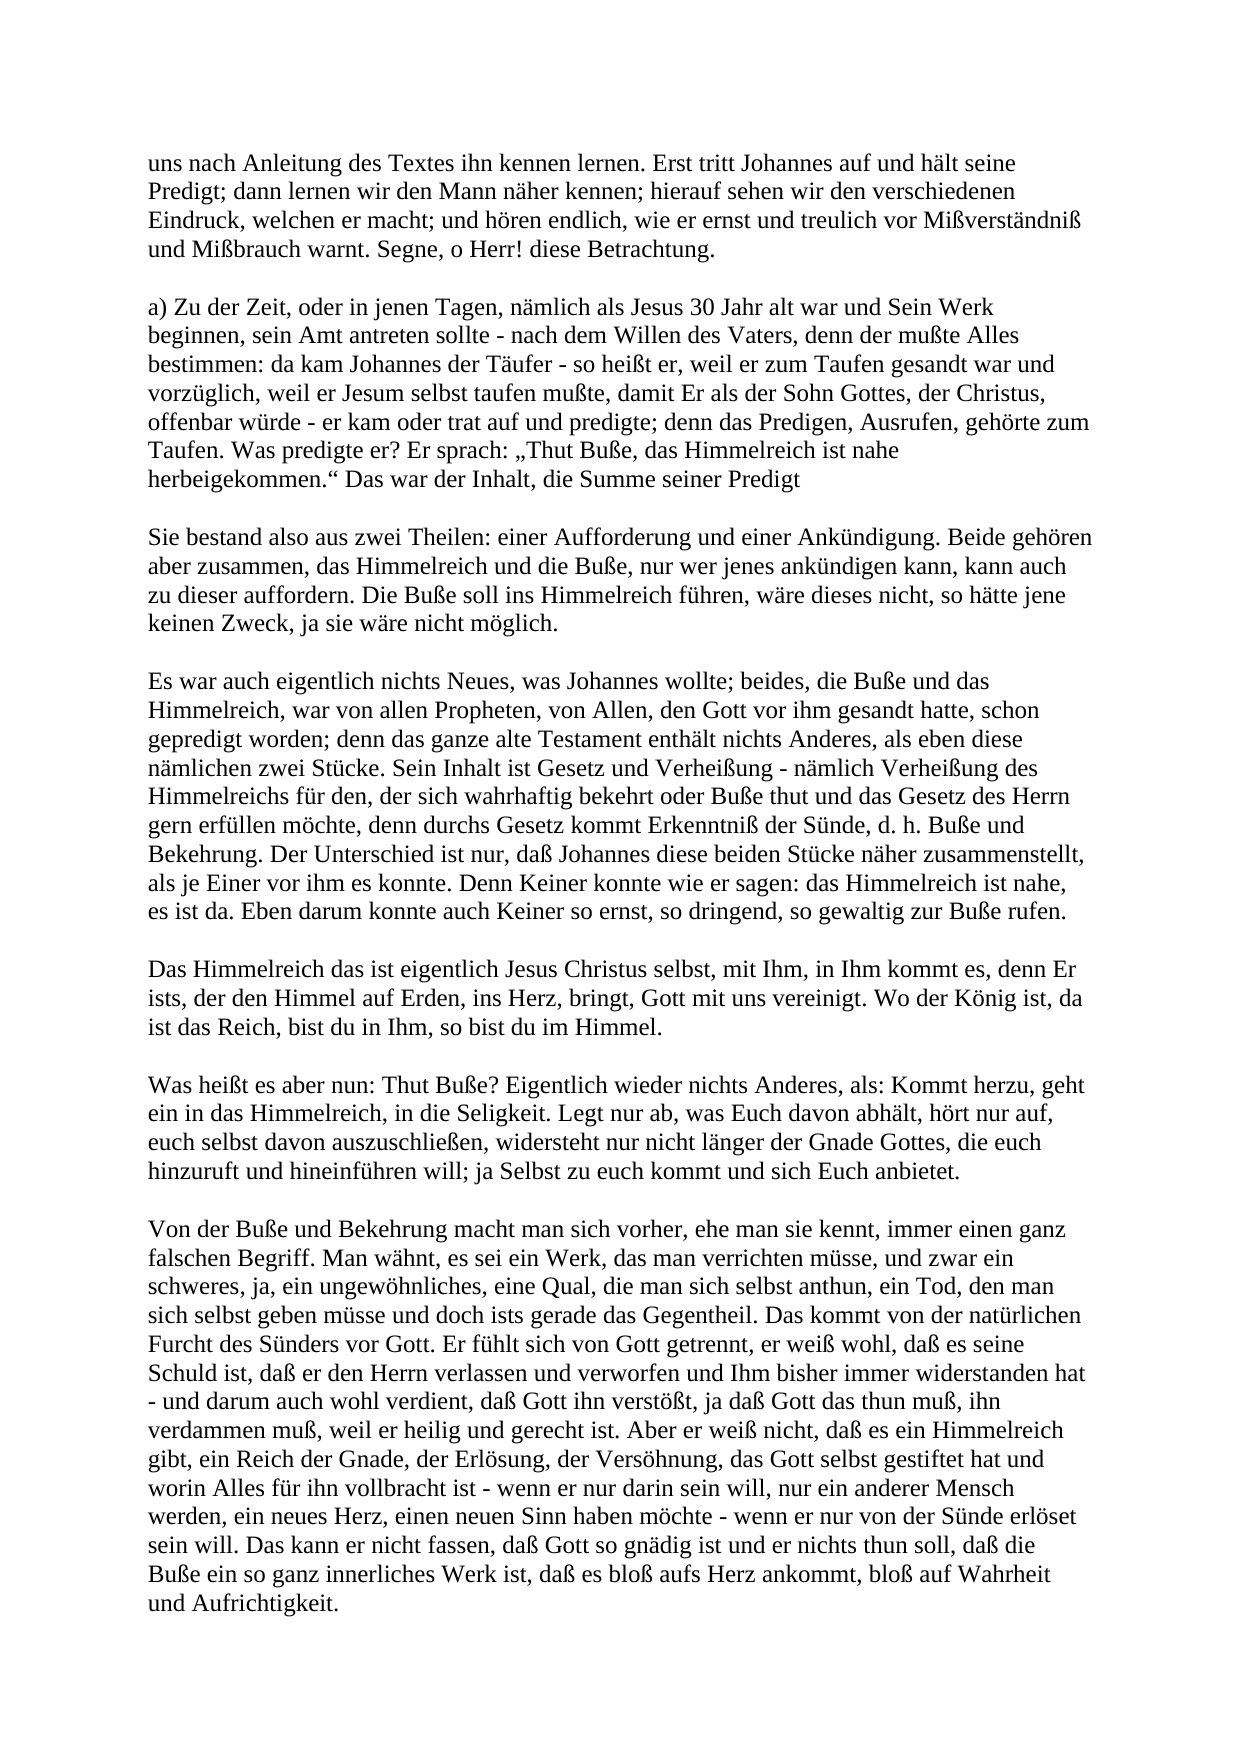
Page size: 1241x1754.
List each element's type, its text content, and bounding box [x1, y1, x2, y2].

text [148, 148, 1093, 263]
text a) Zu der Zeit, oder in jenen Tagen, nämlich als Jesus 30 Jahr alt war und Sein Werk beginnen, sein Amt antreten sollte - nach dem Willen des Vaters, denn der mußte Alles bestimmen: da kam Johannes der Täufer - so heißt er, weil er zum Taufen gesandt war und vorzüglich, weil er Jesum selbst taufen mußte, damit Er als der Sohn Gottes, der Christus, offenbar würde - er kam oder trat auf und predigte; denn das Predigen, Ausrufen, gehörte zum Taufen. Was predigte er? Er sprach: „Thut Buße, das Himmelreich ist nahe herbeigekommen.“ Das war der Inhalt, die Summe seiner Predigt [148, 292, 1093, 493]
text Das Himmelreich das ist eigentlich Jesus Christus selbst, mit Ihm, in Ihm kommt es, denn Er ists, der den Himmel auf Erden, ins Herz, bringt, Gott mit uns vereinigt. Wo der König ist, da ist das Reich, bist du in Ihm, so bist du im Himmel. [148, 954, 1093, 1041]
text Was heißt es aber nun: Thut Buße? Eigentlich wieder nichts Anderes, als: Kommt herzu, geht ein in das Himmelreich, in die Seligkeit. Legt nur ab, was Euch davon abhält, hört nur auf, euch selbst davon auszuschließen, widersteht nur nicht länger der Gnade Gottes, die euch hinzuruft und hineinführen will; ja Selbst zu euch kommt und sich Euch anbietet. [148, 1070, 1093, 1185]
text Sie bestand also aus zwei Theilen: einer Aufforderung und einer Ankündigung. Beide gehören aber zusammen, das Himmelreich und die Buße, nur wer jenes ankündigen kann, kann auch zu dieser auffordern. Die Buße soll ins Himmelreich führen, wäre dieses nicht, so hätte jene keinen Zweck, ja sie wäre nicht möglich. [148, 522, 1093, 637]
text Es war auch eigentlich nichts Neues, was Johannes wollte; beides, die Buße und das Himmelreich, war von allen Propheten, von Allen, den Gott vor ihm gesandt hatte, schon gepredigt worden; denn das ganze alte Testament enthält nichts Anderes, als eben diese nämlichen zwei Stücke. Sein Inhalt ist Gesetz und Verheißung - nämlich Verheißung des Himmelreichs für den, der sich wahrhaftig bekehrt oder Buße thut und das Gesetz des Herrn gern erfüllen möchte, denn durchs Gesetz kommt Erkenntniß der Sünde, d. h. Buße und Bekehrung. Der Unterschied ist nur, daß Johannes diese beiden Stücke näher zusammenstellt, als je Einer vor ihm es konnte. Denn Keiner konnte wie er sagen: das Himmelreich ist nahe, es ist da. Eben darum konnte auch Keiner so ernst, so dringend, so gewaltig zur Buße rufen. [148, 666, 1093, 925]
text Von der Buße und Bekehrung macht man sich vorher, ehe man sie kennt, immer einen ganz falschen Begriff. Man wähnt, es sei ein Werk, das man verrichten müsse, und zwar ein schweres, ja, ein ungewöhnliches, eine Qual, die man sich selbst anthun, ein Tod, den man sich selbst geben müsse und doch ists gerade das Gegentheil. Das kommt von der natürlichen Furcht des Sünders vor Gott. Er fühlt sich von Gott getrennt, er weiß wohl, daß es seine Schuld ist, daß er den Herrn verlassen und verworfen und Ihm bisher immer widerstanden hat - und darum auch wohl verdient, daß Gott ihn verstößt, ja daß Gott das thun muß, ihn verdammen muß, weil er heilig und gerecht ist. Aber er weiß nicht, daß es ein Himmelreich gibt, ein Reich der Gnade, der Erlösung, der Versöhnung, das Gott selbst gestiftet hat und worin Alles für ihn vollbracht ist - wenn er nur darin sein will, nur ein anderer Mensch werden, ein neues Herz, einen neuen Sinn haben möchte - wenn er nur von der Sünde erlöset sein will. Das kann er nicht fassen, daß Gott so gnädig ist und er nichts thun soll, daß die Buße ein so ganz innerliches Werk ist, daß es bloß aufs Herz ankommt, bloß auf Wahrheit und Aufrichtigkeit. [148, 1214, 1093, 1616]
